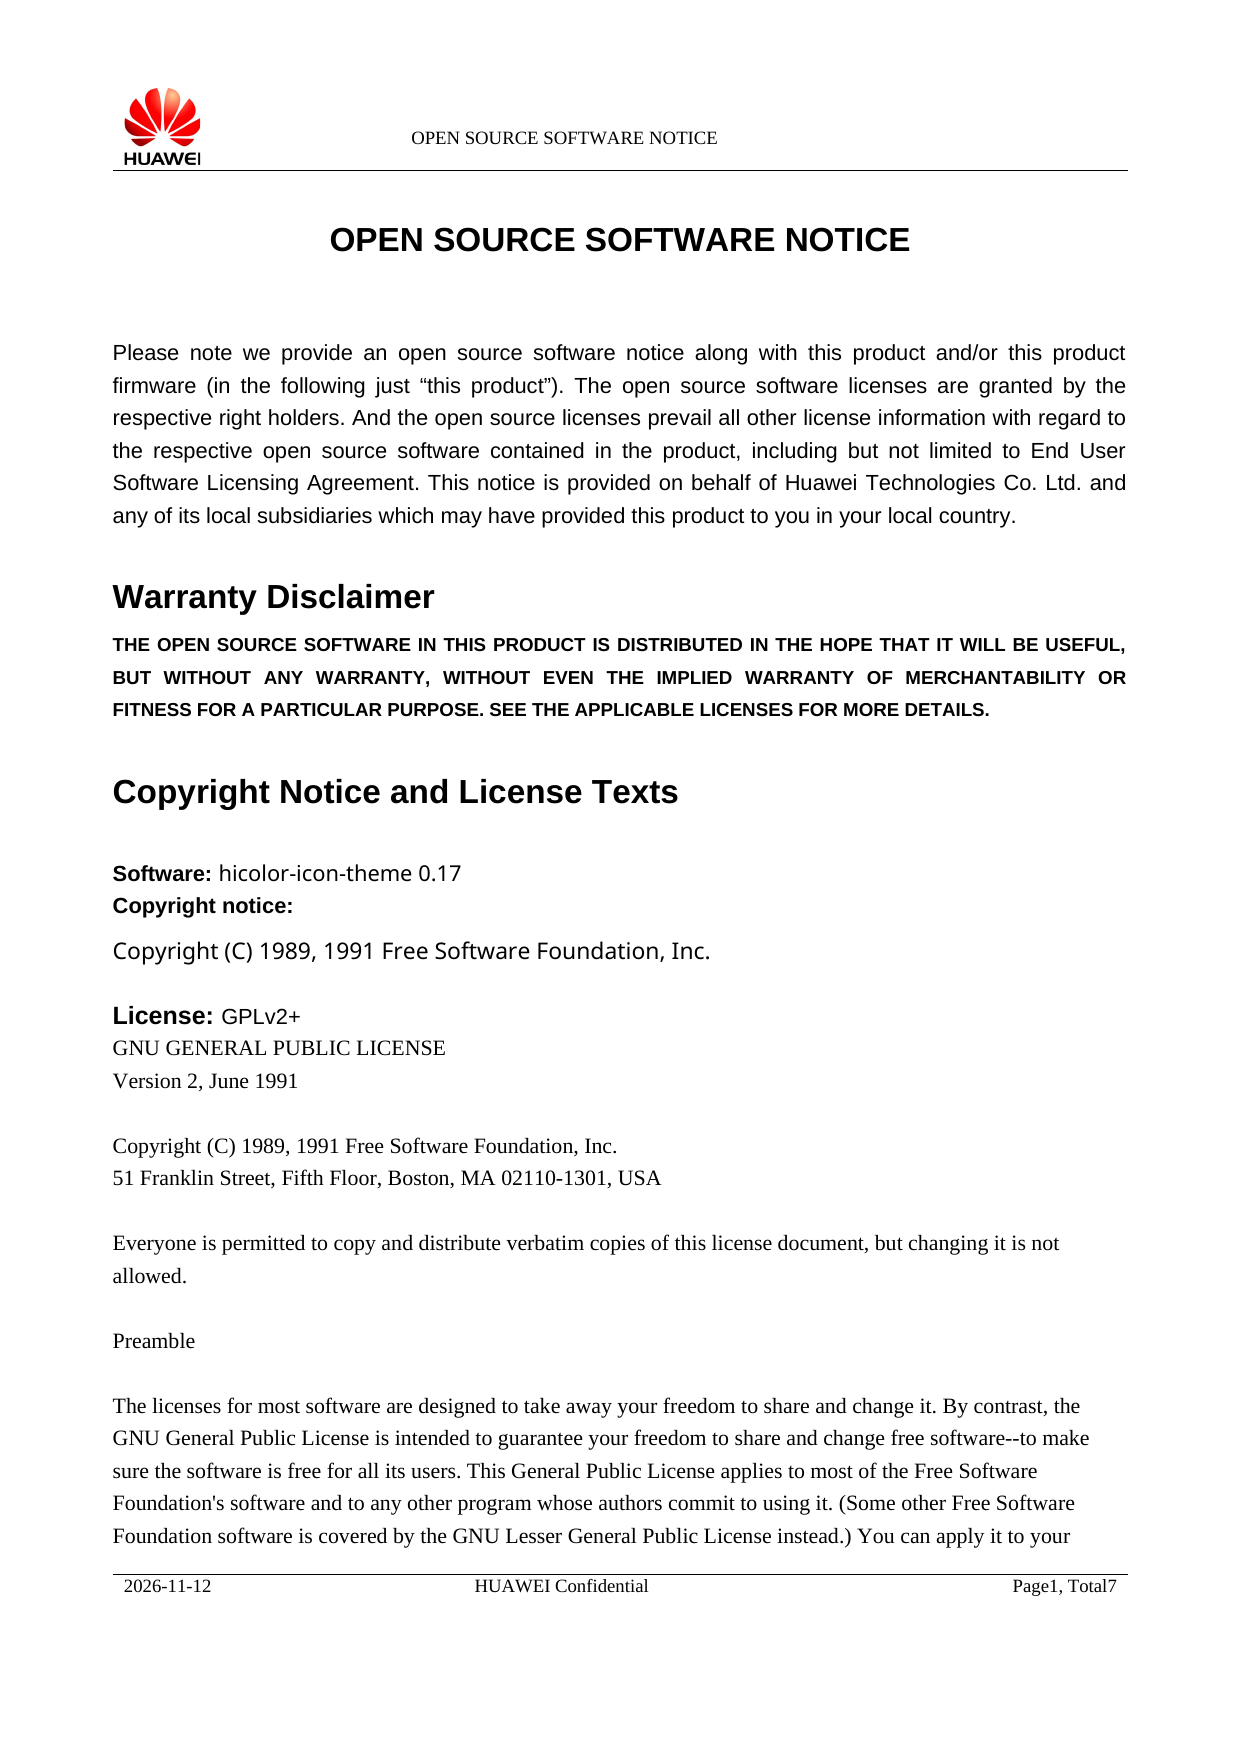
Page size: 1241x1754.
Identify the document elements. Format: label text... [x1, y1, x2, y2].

text Copyright notice: [112, 889, 1128, 921]
text Warranty Disclaimer [112, 564, 1128, 629]
picture [124, 88, 201, 165]
text OPEN SOURCE SOFTWARE NOTICE [112, 206, 1128, 271]
title Software: hicolor-icon-theme 0.17 [112, 856, 1128, 889]
text Copyright Notice and License Texts [112, 759, 1128, 824]
text Copyright (C) 1989, 1991 Free Software Foundation, Inc. [112, 934, 1128, 999]
text The open source software in this product is distributed in the hope that it will be useful, but WITHOUT ANY WARRANTY, without even the implied warranty of MERCHANTABILITY or FITNESS FOR A PARTICULAR PURPOSE. See the applicable licenses for more details. [112, 629, 1128, 726]
text License: GPLv2+ [112, 999, 1128, 1031]
text Please note we provide an open source software notice along with this product and/or this product firmware (in the following just “this product”). The open source software licenses are granted by the respective right holders. And the open source licenses prevail all other license information with regard to the respective open source software contained in the product, including but not limited to End User Software Licensing Agreement. This notice is provided on behalf of Huawei Technologies Co. Ltd. and any of its local subsidiaries which may have provided this product to you in your local country. [112, 336, 1128, 531]
